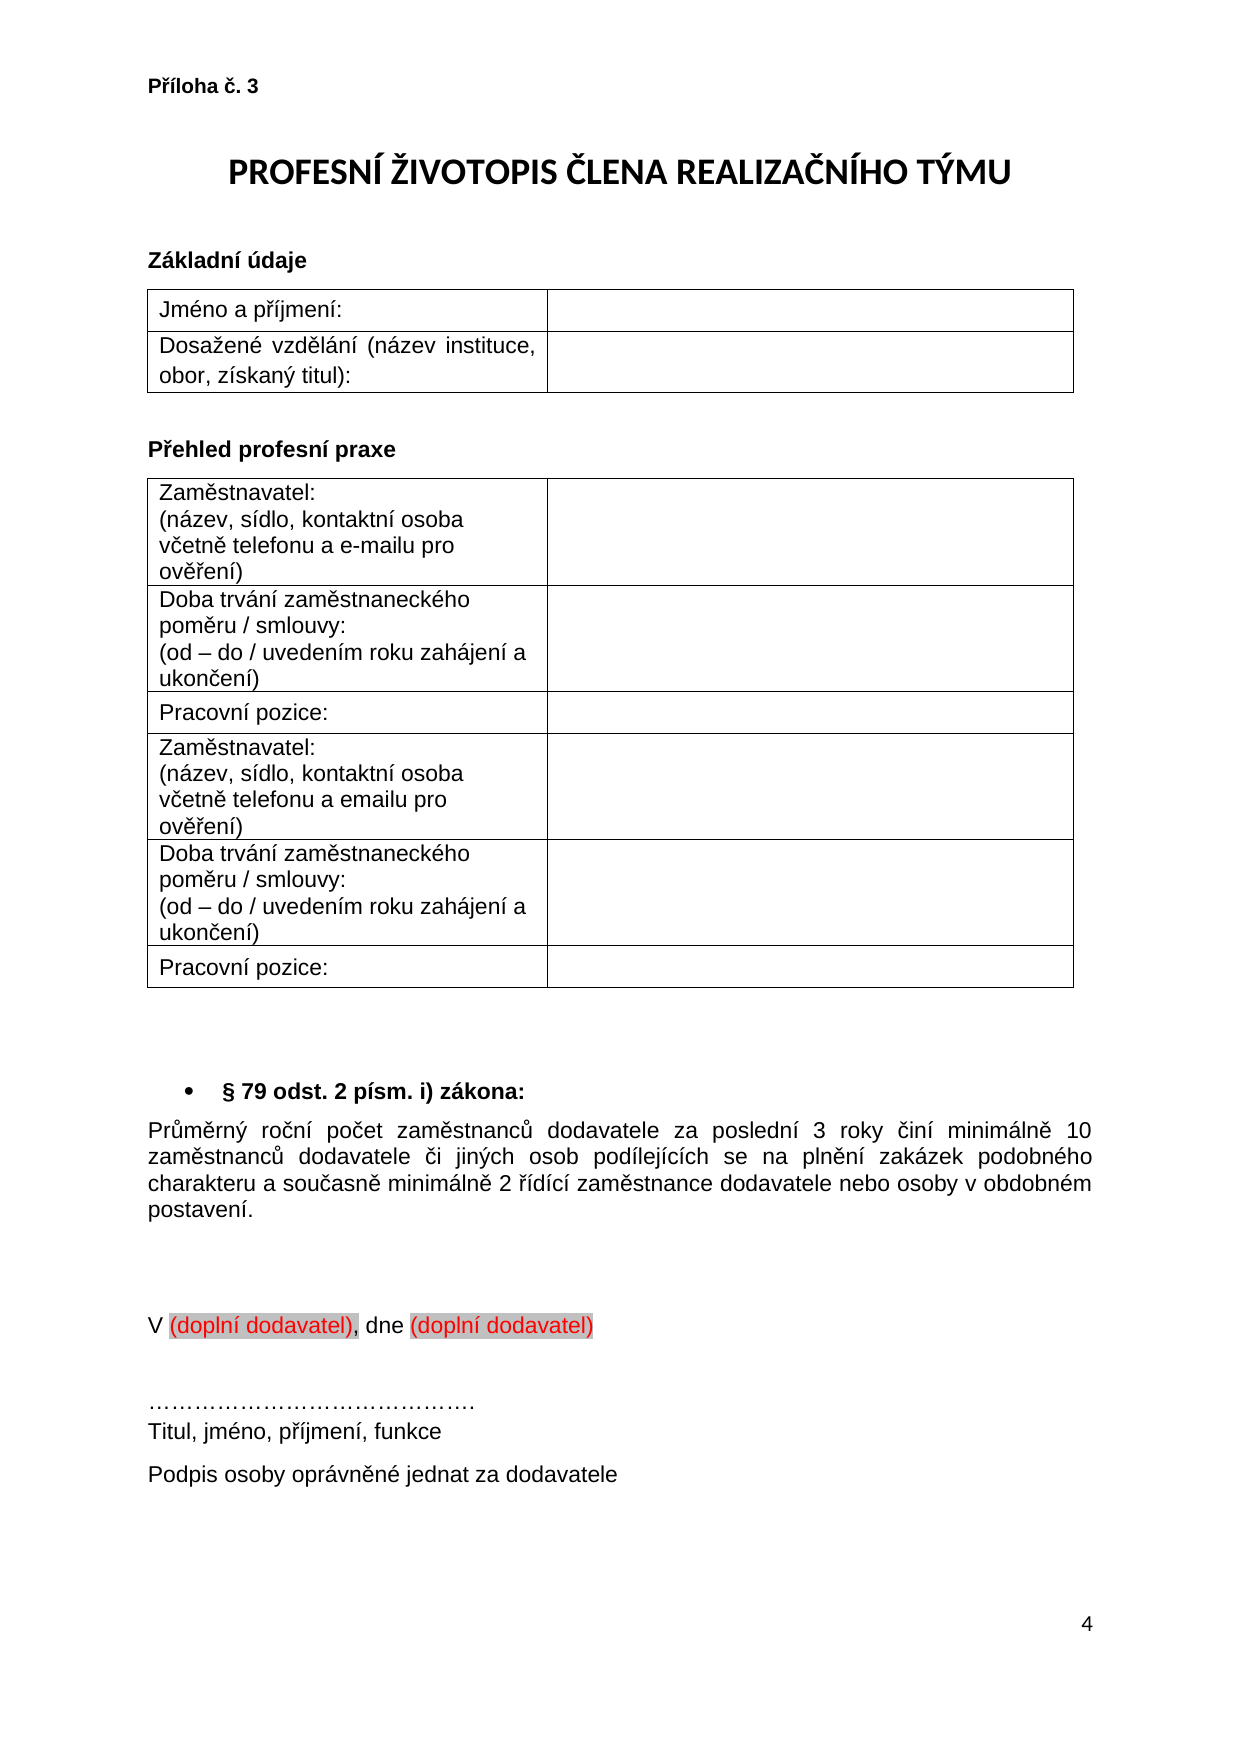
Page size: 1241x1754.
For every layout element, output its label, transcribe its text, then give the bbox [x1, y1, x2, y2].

text ……………………………………. Titul, jméno, příjmení, funkce [148, 1388, 1093, 1444]
table_cell [548, 692, 1073, 732]
text Podpis osoby oprávněné jednat za dodavatele [148, 1461, 1093, 1487]
table_cell Doba trvání zaměstnaneckého poměru / smlouvy: (od – do / uvedením roku zahájení a ukončení) [148, 586, 547, 691]
table_cell Dosažené vzdělání (název instituce, obor, získaný titul): [148, 332, 547, 392]
table_header [548, 479, 1073, 585]
text § 79 odst. 2 písm. i) zákona: [185, 1078, 1093, 1104]
text Základní údaje [148, 247, 1093, 273]
table_header Zaměstnavatel: (název, sídlo, kontaktní osoba včetně telefonu a e-mailu pro ověření) [148, 479, 547, 585]
table_cell Doba trvání zaměstnaneckého poměru / smlouvy: (od – do / uvedením roku zahájení a ukončení) [148, 840, 547, 945]
table_cell [548, 840, 1073, 945]
table_cell [548, 586, 1073, 691]
table_cell [548, 734, 1073, 839]
text V (doplní dodavatel), dne (doplní dodavatel) [148, 1312, 1093, 1339]
table_cell Zaměstnavatel: (název, sídlo, kontaktní osoba včetně telefonu a emailu pro ověření) [148, 734, 547, 839]
table_cell [548, 946, 1073, 987]
text Přehled profesní praxe [148, 436, 1093, 462]
text Průměrný roční počet zaměstnanců dodavatele za poslední 3 roky činí minimálně 10 zaměstnanců dodavatele či jiných osob podílejících se na plnění zakázek podobného charakteru a současně minimálně 2 řídící zaměstnance dodavatele nebo osoby v obdobném postavení. [148, 1117, 1093, 1222]
table_header [548, 290, 1073, 331]
text PROFESNÍ ŽIVOTOPIS ČLENA REALIZAČNÍHO TÝMU [148, 148, 1093, 193]
table_cell Pracovní pozice: [148, 946, 547, 987]
table_header Jméno a příjmení: [148, 290, 547, 331]
table_cell [548, 332, 1073, 392]
table_cell Pracovní pozice: [148, 692, 547, 732]
